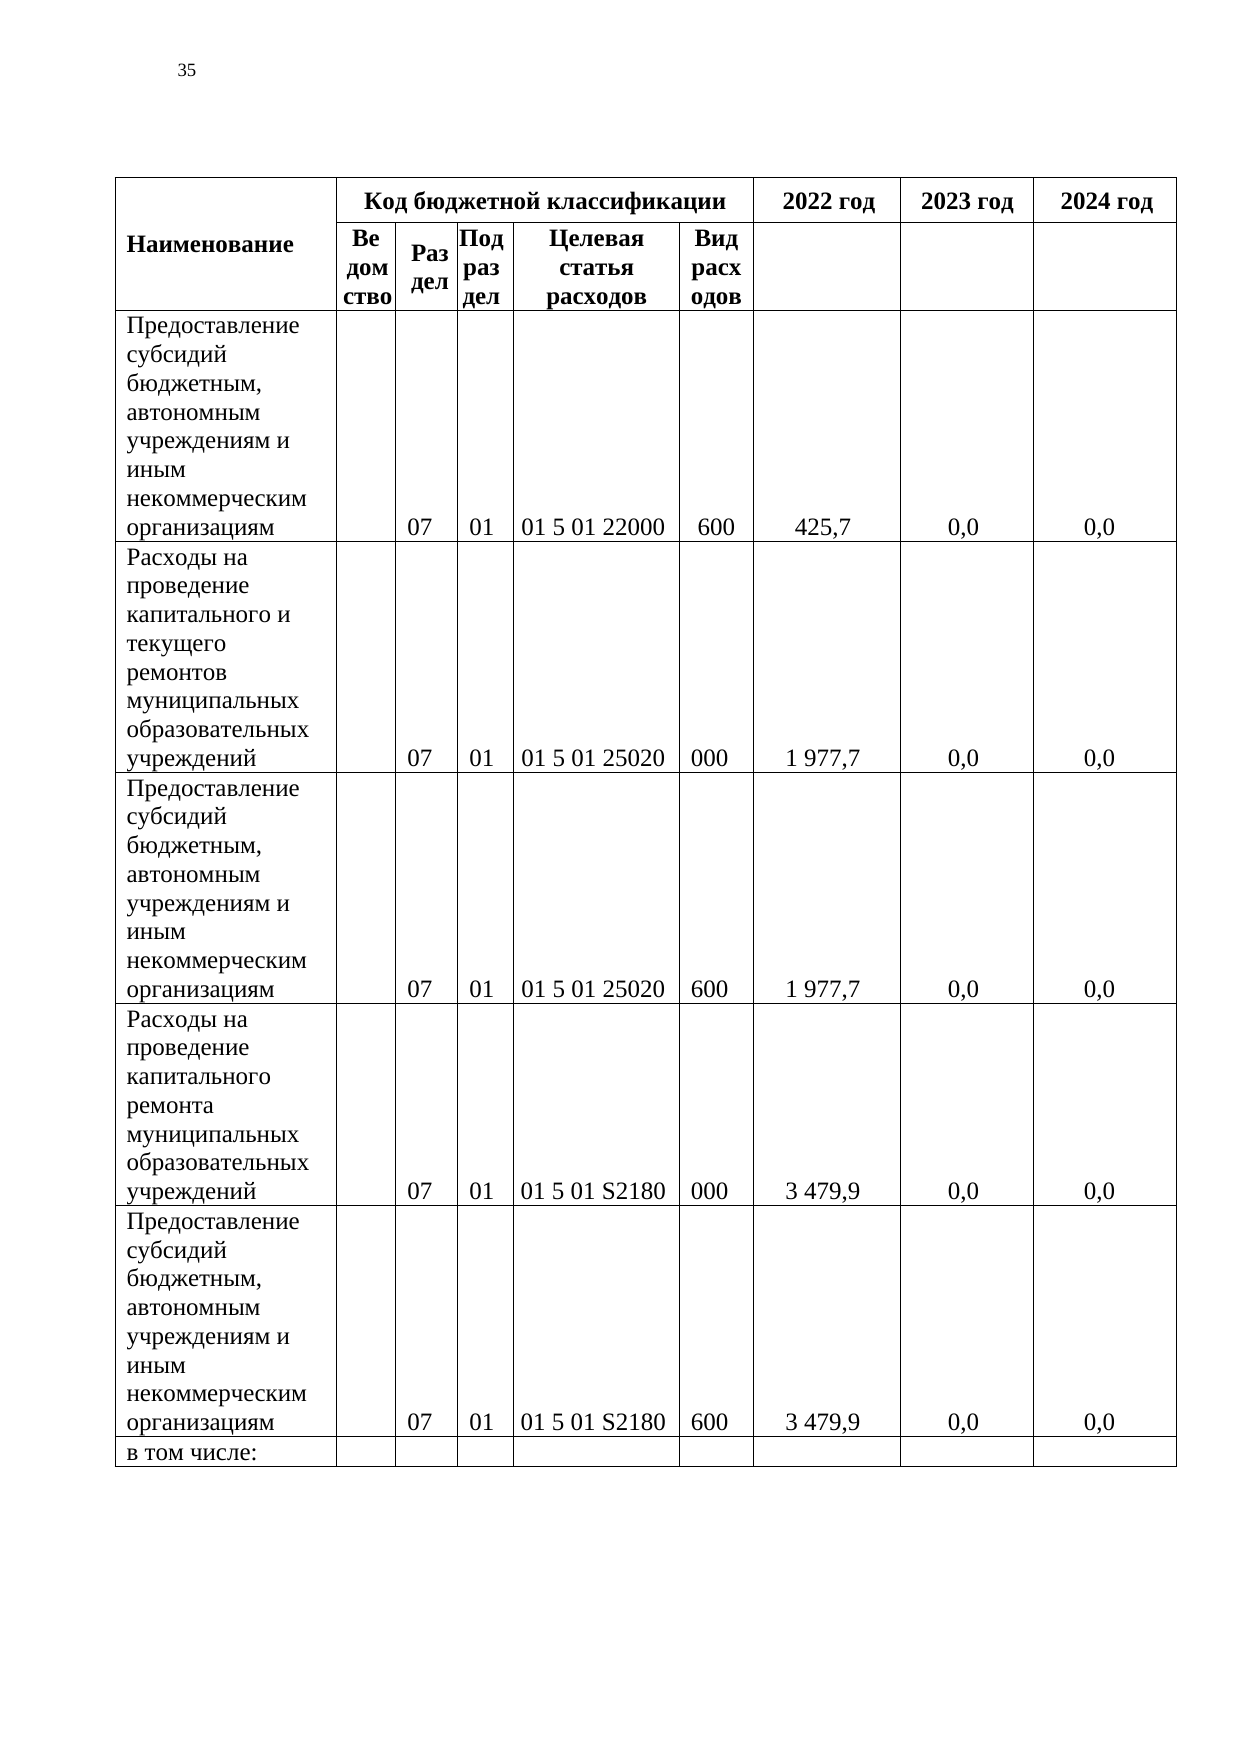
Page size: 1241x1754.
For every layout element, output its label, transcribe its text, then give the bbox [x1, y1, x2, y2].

table_cell 01 [458, 1004, 513, 1205]
table_cell 07 [396, 1206, 457, 1436]
table_cell 600 [680, 1206, 753, 1436]
table_cell 3 479,9 [754, 1004, 900, 1205]
table_cell 01 [458, 773, 513, 1003]
table_cell 1 977,7 [754, 542, 900, 772]
table_cell [514, 1437, 679, 1466]
table_cell 0,0 [901, 542, 1033, 772]
table_cell [337, 1437, 395, 1466]
table_cell 01 5 01 S2180 [514, 1206, 679, 1436]
table_cell 425,7 [754, 311, 900, 541]
table_cell в том числе: [116, 1437, 336, 1466]
table_cell 01 5 01 25020 [514, 773, 679, 1003]
table_cell [754, 1437, 900, 1466]
table_cell [337, 542, 395, 772]
table_cell 000 [680, 1004, 753, 1205]
table_cell 07 [396, 1004, 457, 1205]
table_cell [396, 1437, 457, 1466]
table_cell Подраз дел [458, 223, 513, 309]
table_cell [754, 223, 900, 309]
table_cell Вид расходов [680, 223, 753, 309]
table_header Наименование [116, 178, 336, 309]
table_cell 0,0 [1034, 542, 1176, 772]
table_cell 0,0 [901, 1004, 1033, 1205]
table_cell 01 5 01 S2180 [514, 1004, 679, 1205]
table_cell Расходы на проведение капитального и текущего ремонтов муниципальных образовательных учреждений [116, 542, 336, 772]
table_cell [901, 1437, 1033, 1466]
table_cell 3 479,9 [754, 1206, 900, 1436]
table_cell 0,0 [1034, 311, 1176, 541]
table_cell Раз дел [396, 223, 457, 309]
table_cell 600 [680, 311, 753, 541]
table_cell 0,0 [901, 773, 1033, 1003]
table_cell [337, 311, 395, 541]
table_cell Предоставление субсидий бюджетным, автономным учреждениям и иным некоммерческим организациям [116, 1206, 336, 1436]
table_cell [337, 773, 395, 1003]
table_cell 0,0 [1034, 1004, 1176, 1205]
table_cell [1034, 223, 1176, 309]
table_cell [337, 1004, 395, 1205]
table_cell [458, 1437, 513, 1466]
table_cell 07 [396, 542, 457, 772]
table_header 2022 год [754, 178, 900, 222]
table_cell Расходы на проведение капитального ремонта муниципальных образовательных учреждений [116, 1004, 336, 1205]
table_cell Предоставление субсидий бюджетным, автономным учреждениям и иным некоммерческим организациям [116, 773, 336, 1003]
table_cell 600 [680, 773, 753, 1003]
table_header 2024 год [1034, 178, 1176, 222]
table_cell 01 [458, 311, 513, 541]
table_cell 01 [458, 542, 513, 772]
table_header Код бюджетной классификации [337, 178, 753, 222]
table_header 2023 год [901, 178, 1033, 222]
table_cell 01 5 01 22000 [514, 311, 679, 541]
table_cell [901, 223, 1033, 309]
table_cell 0,0 [901, 311, 1033, 541]
table_cell Ве дом ство [337, 223, 395, 309]
table_cell 07 [396, 311, 457, 541]
table_cell 0,0 [1034, 773, 1176, 1003]
table_cell [680, 1437, 753, 1466]
table_cell 0,0 [1034, 1206, 1176, 1436]
table_cell 0,0 [901, 1206, 1033, 1436]
table_cell 07 [396, 773, 457, 1003]
table_cell 000 [680, 542, 753, 772]
table_cell 01 [458, 1206, 513, 1436]
table_cell Целевая статья расходов [514, 223, 679, 309]
table_cell Предоставление субсидий бюджетным, автономным учреждениям и иным некоммерческим организациям [116, 311, 336, 541]
table_cell [337, 1206, 395, 1436]
table_cell [1034, 1437, 1176, 1466]
table_cell 01 5 01 25020 [514, 542, 679, 772]
table_cell 1 977,7 [754, 773, 900, 1003]
